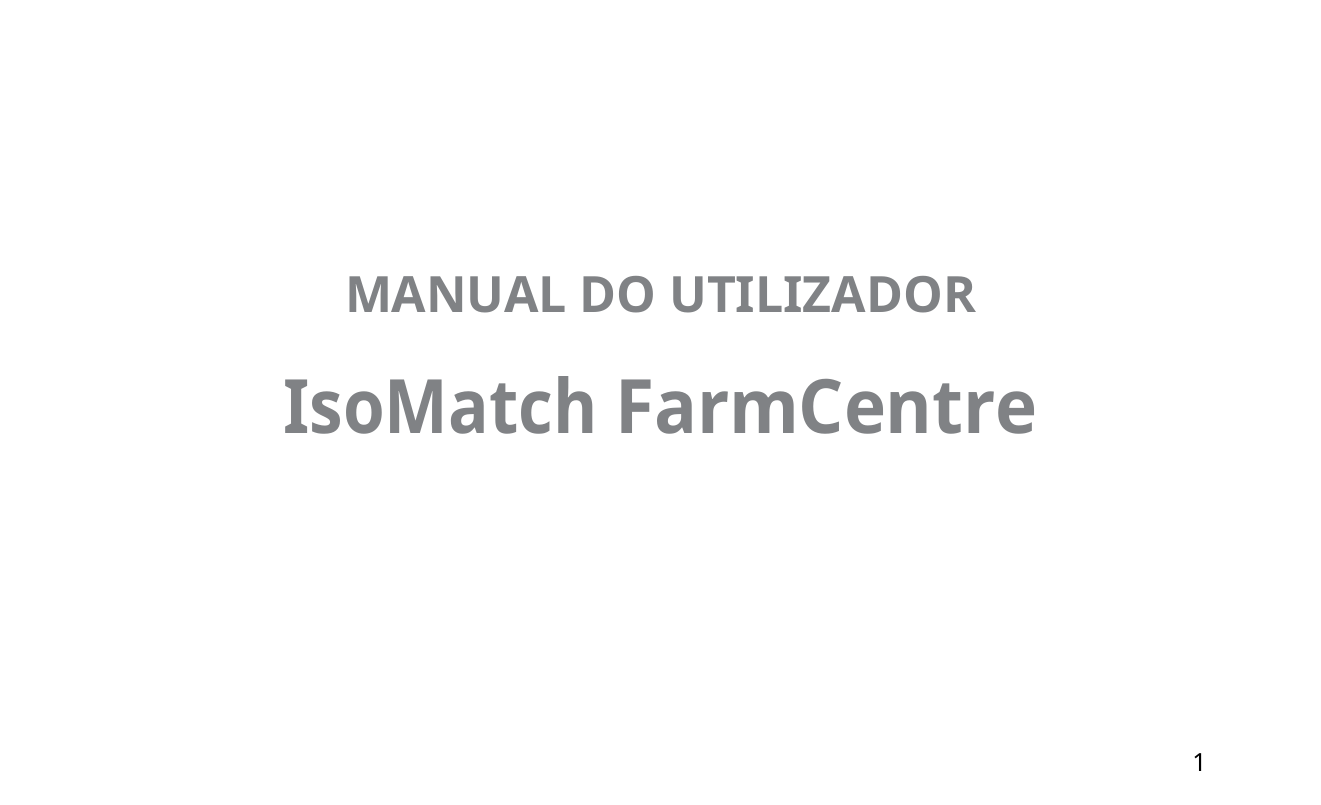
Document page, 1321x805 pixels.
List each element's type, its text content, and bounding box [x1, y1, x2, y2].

title IsoMatch FarmCentre [98, 353, 1222, 455]
text MANUAL DO UTILIZADOR [98, 258, 1222, 327]
